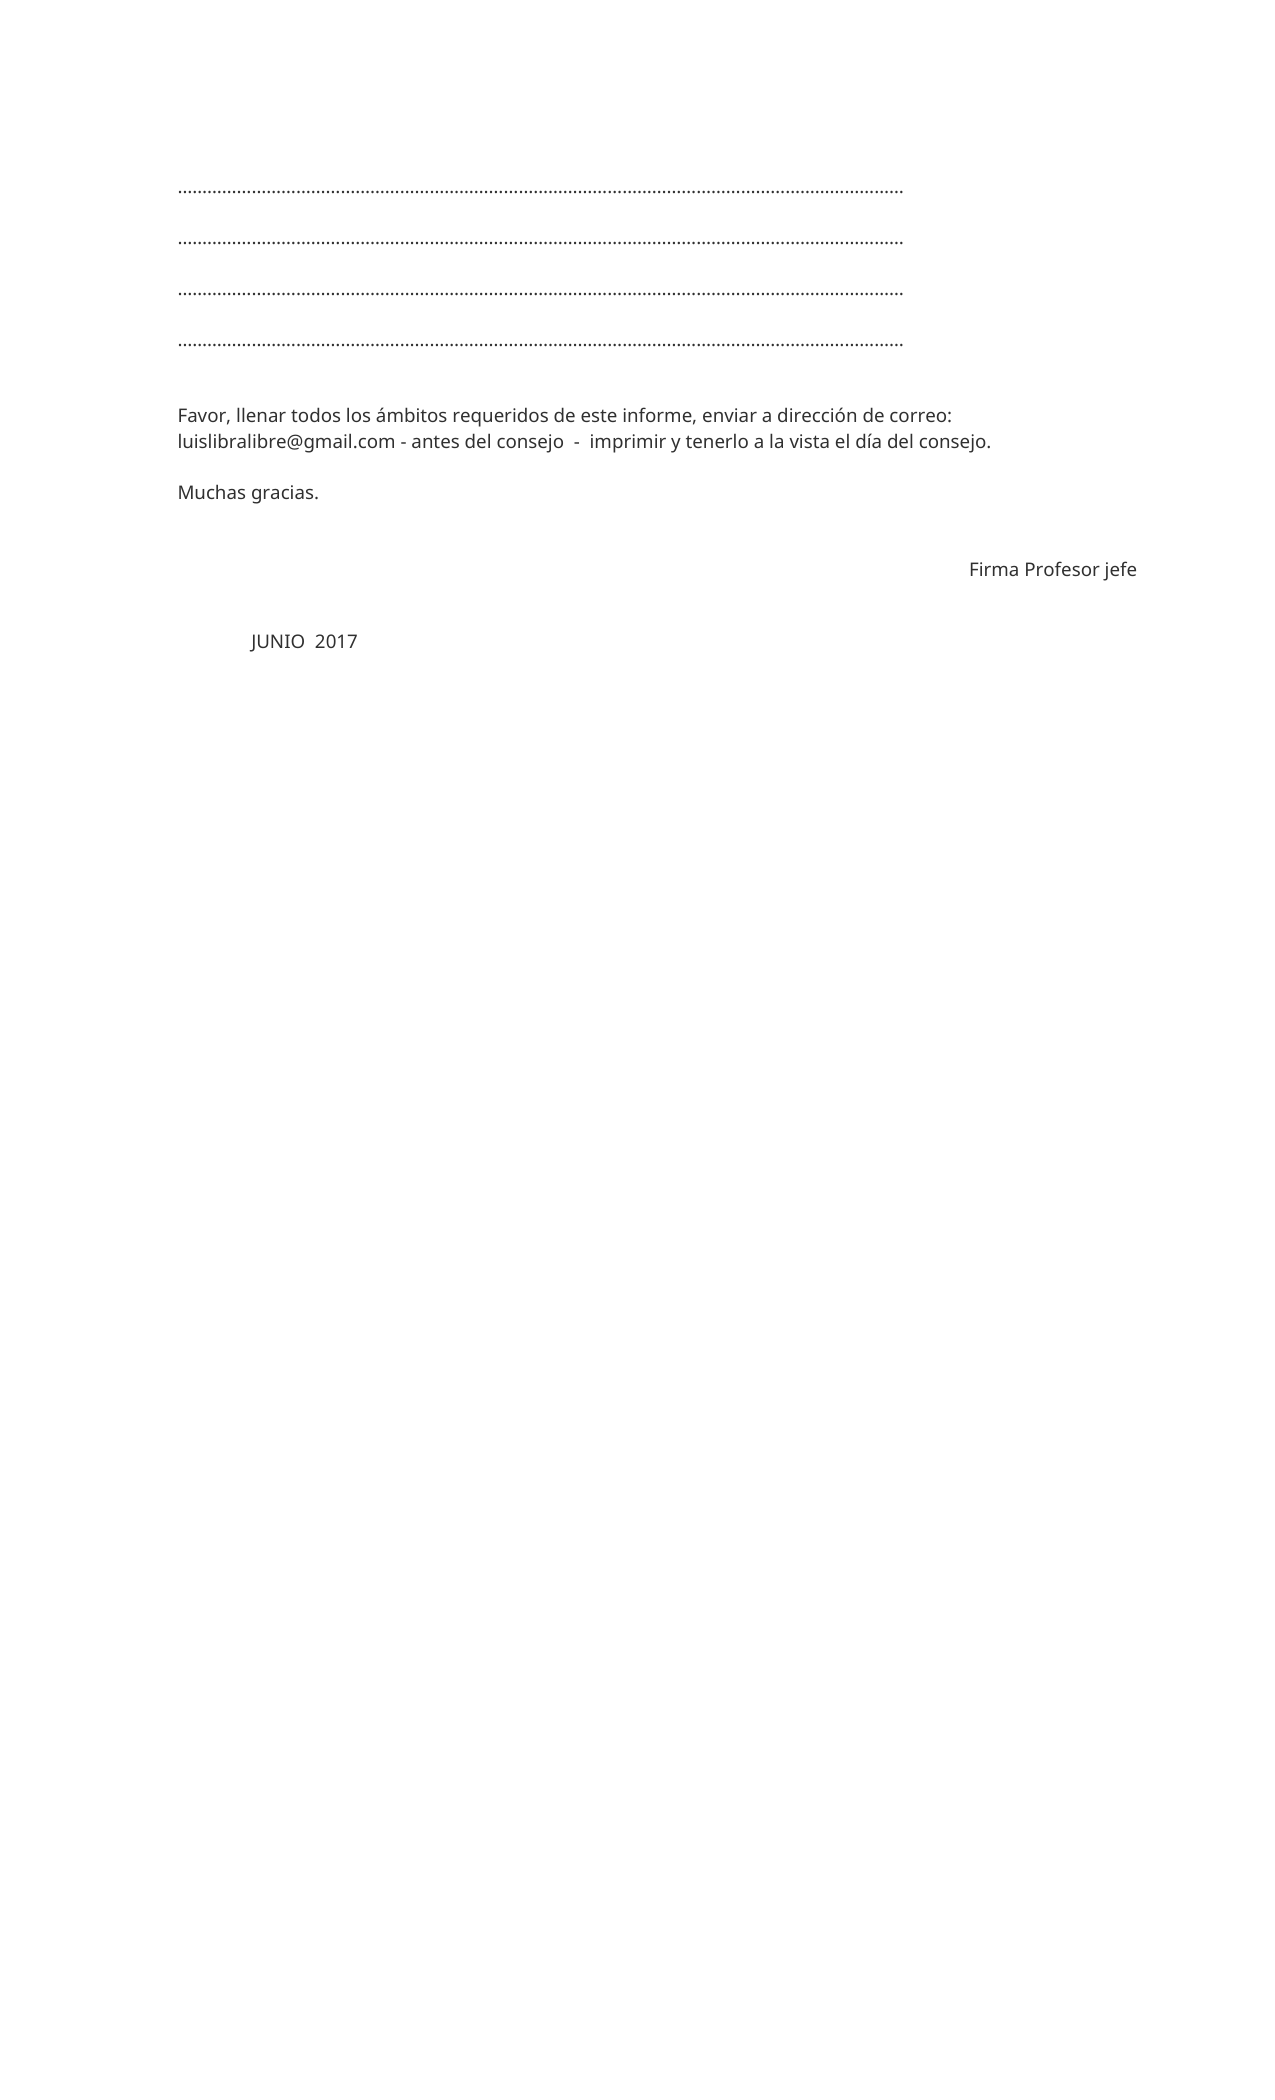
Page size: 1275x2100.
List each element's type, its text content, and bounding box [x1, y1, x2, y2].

text ………………………………………………………………………………………………………………………………… [177, 173, 1137, 199]
text JUNIO 2017 [177, 628, 1137, 654]
text Favor, llenar todos los ámbitos requeridos de este informe, enviar a dirección de correo: luislibralibre@gmail.com - antes del consejo - imprimir y tenerlo a la vista el día del consejo. [177, 403, 1137, 454]
text Muchas gracias. [177, 479, 1137, 505]
text ………………………………………………………………………………………………………………………………… [177, 224, 1137, 250]
text Firma Profesor jefe [177, 556, 1137, 581]
text ………………………………………………………………………………………………………………………………… [177, 275, 1137, 301]
text ………………………………………………………………………………………………………………………………… [177, 326, 1137, 352]
